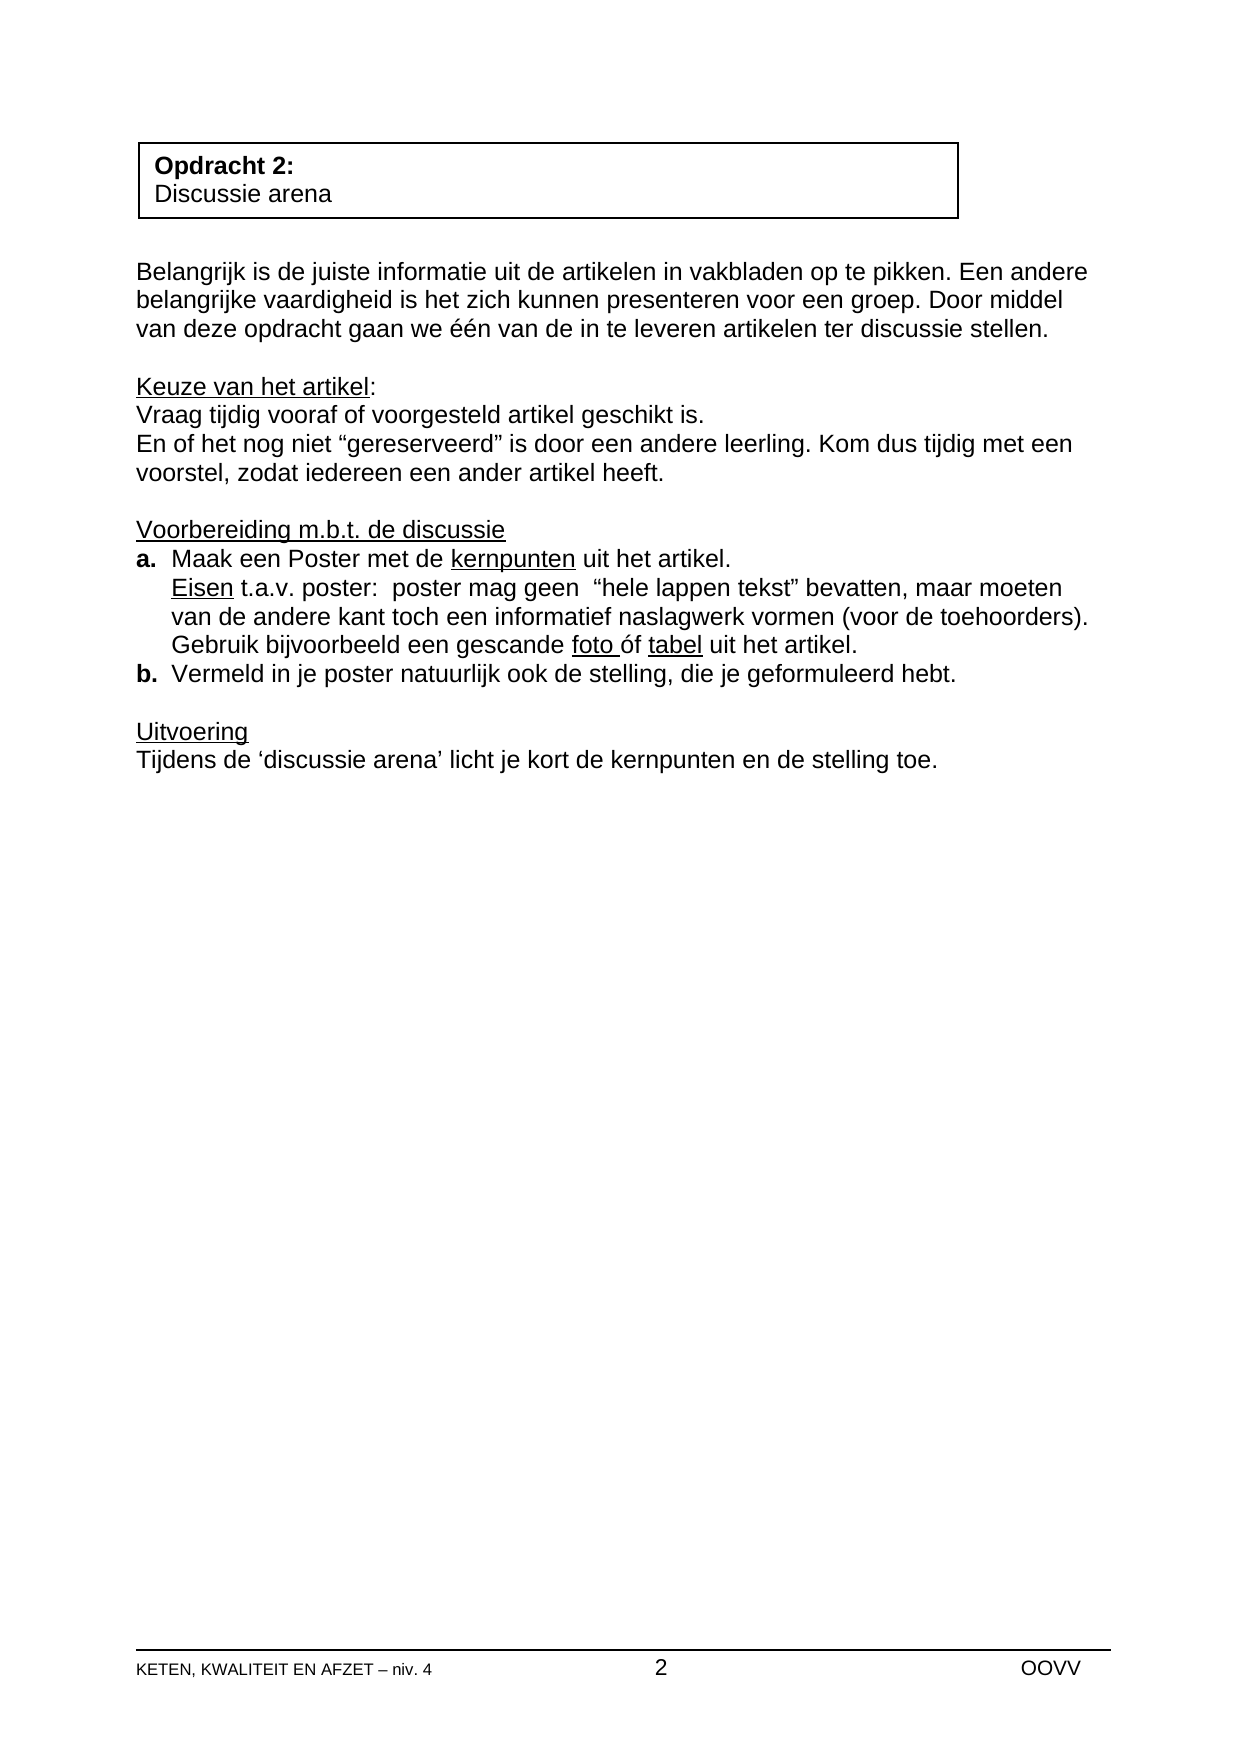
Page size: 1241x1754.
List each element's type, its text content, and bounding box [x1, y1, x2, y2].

list Vermeld in je poster natuurlijk ook de stelling, die je geformuleerd hebt. [136, 659, 1104, 688]
list Maak een Poster met de kernpunten uit het artikel. Eisen t.a.v. poster: poster mag geen “hele lappen tekst” bevatten, maar moeten van de andere kant toch een informatief naslagwerk vormen (voor de toehoorders). Gebruik bijvoorbeeld een gescande foto óf tabel uit het artikel. [136, 544, 1104, 659]
text Voorbereiding m.b.t. de discussie [136, 516, 1104, 544]
text Keuze van het artikel: [136, 372, 1104, 401]
text Belangrijk is de juiste informatie uit de artikelen in vakbladen op te pikken. Een andere belangrijke vaardigheid is het zich kunnen presenteren voor een groep. Door middel van deze opdracht gaan we één van de in te leveren artikelen ter discussie stellen. [136, 257, 1104, 343]
text Tijdens de ‘discussie arena’ licht je kort de kernpunten en de stelling toe. [136, 746, 1104, 774]
text Uitvoering [136, 717, 1104, 746]
text Vraag tijdig vooraf of voorgesteld artikel geschikt is. En of het nog niet “gereserveerd” is door een andere leerling. Kom dus tijdig met een voorstel, zodat iedereen een ander artikel heeft. [136, 401, 1104, 487]
